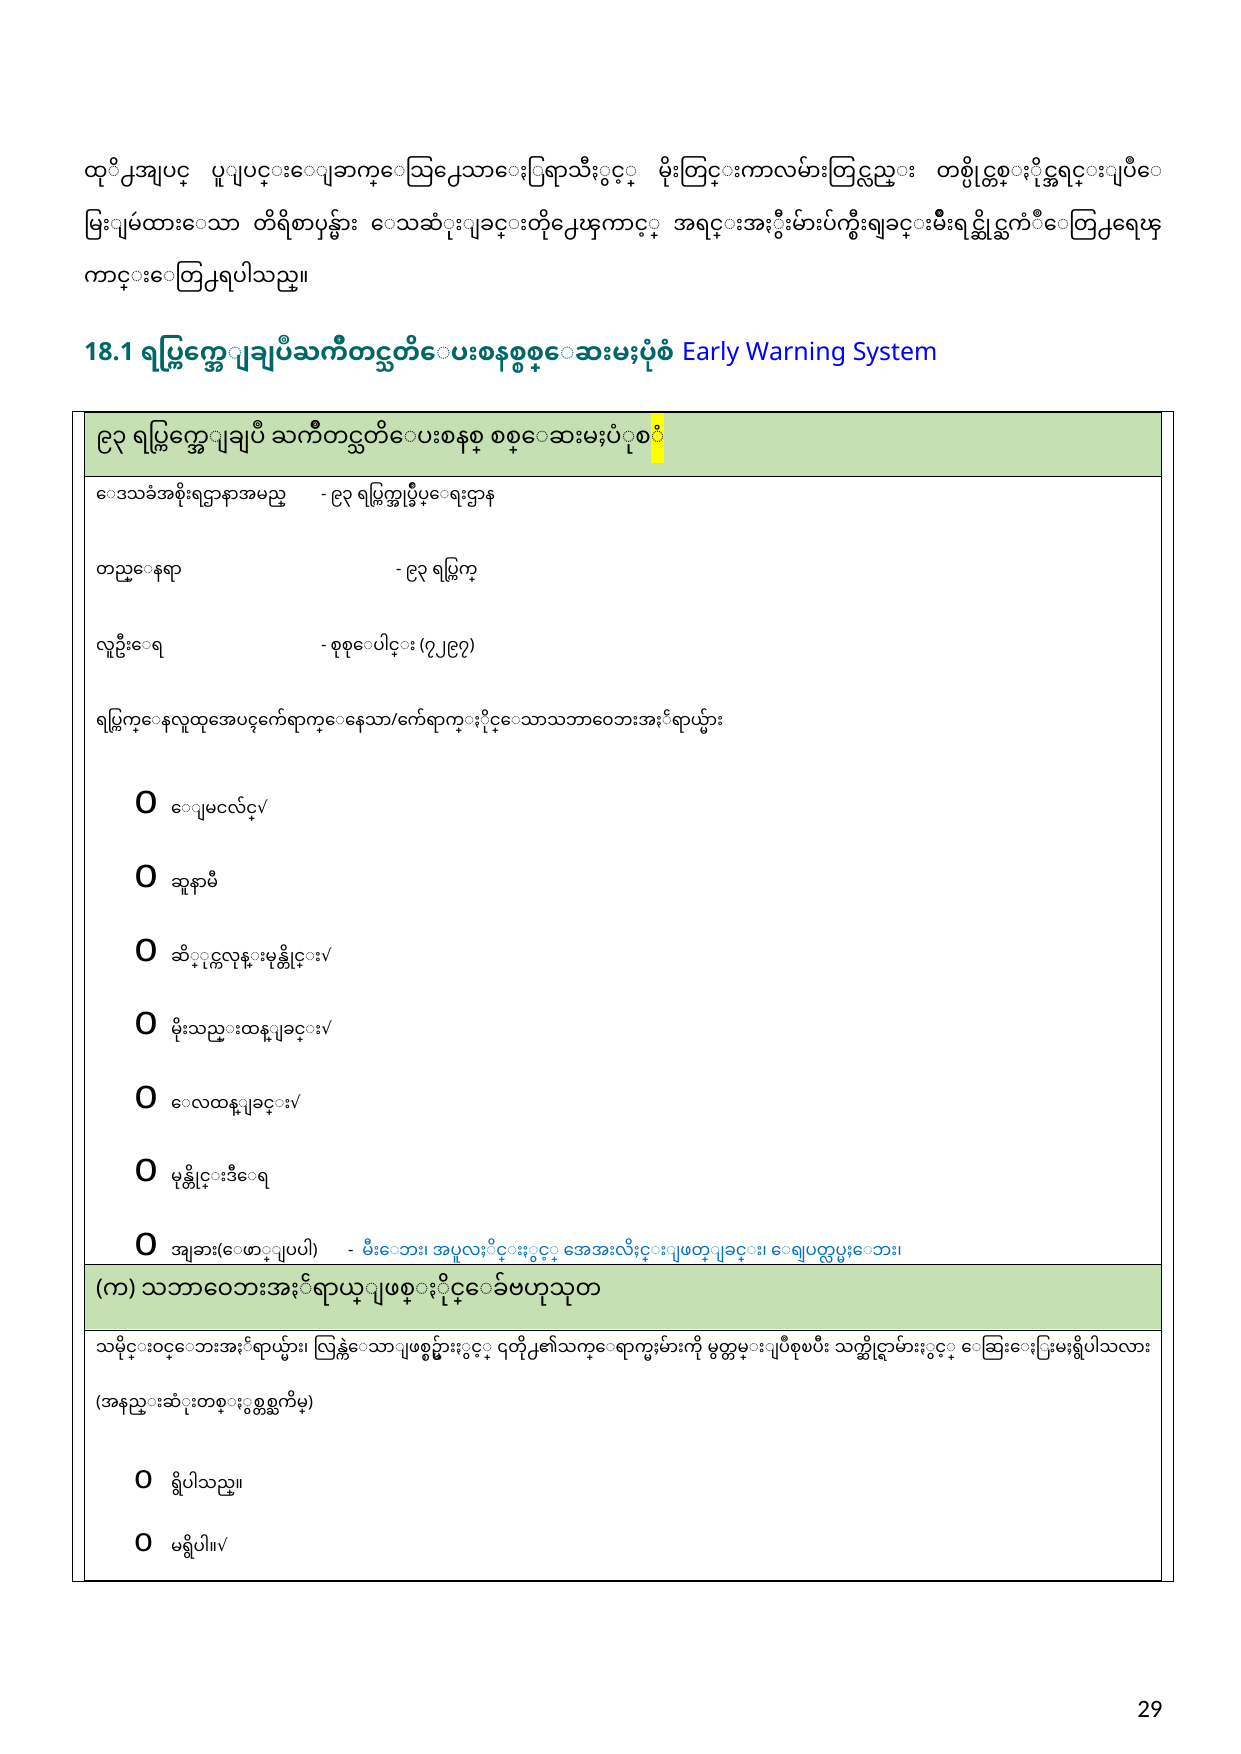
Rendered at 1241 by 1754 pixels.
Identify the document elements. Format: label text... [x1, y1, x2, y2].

table_header [85, 1331, 1161, 1580]
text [84, 150, 1162, 300]
table_header [1162, 412, 1173, 1581]
list 18.1 ရပ္ကြက္အေျချပဳႀကိဳတင္သတိေပးစနစ္စစ္ေဆးမႈပုံစံ Early Warning System [84, 328, 1162, 382]
table_header [73, 412, 84, 1581]
table_header [85, 477, 1161, 1264]
